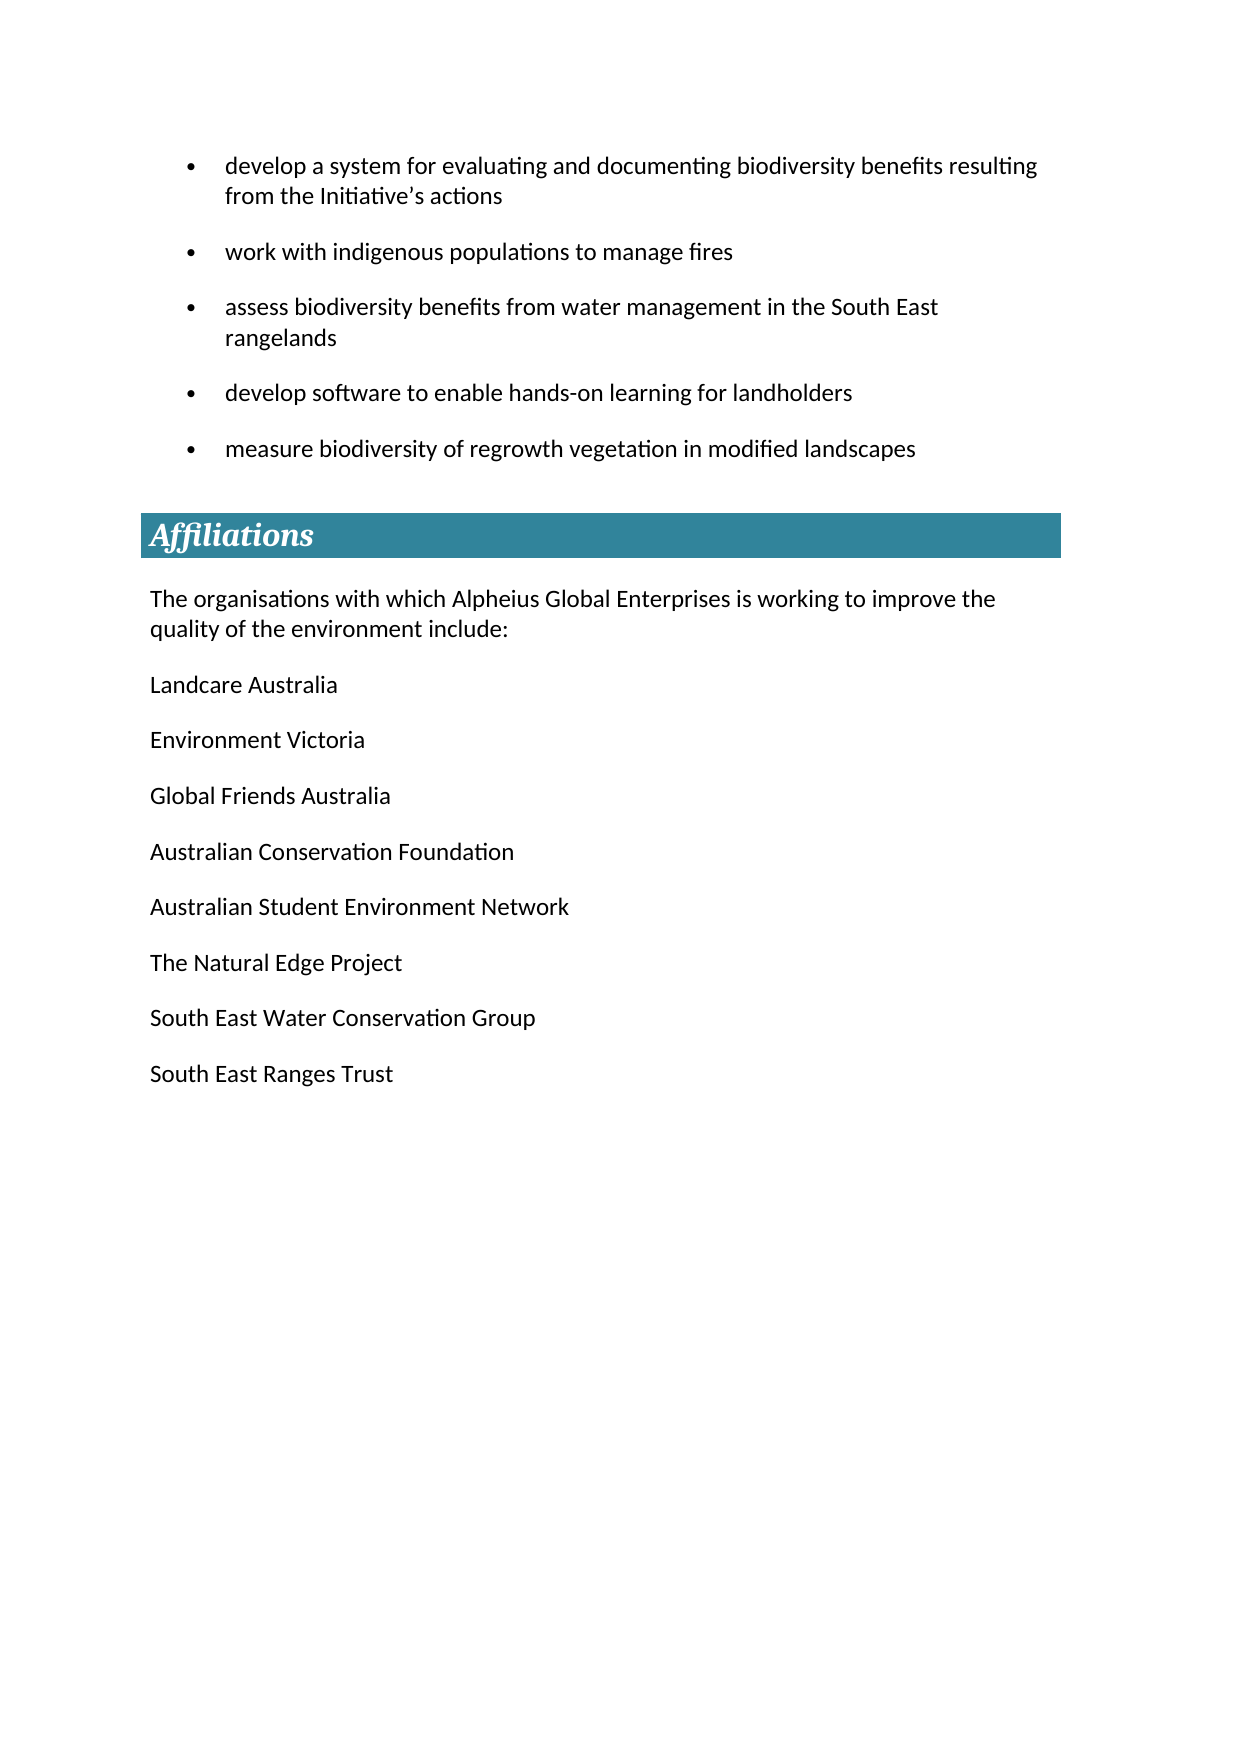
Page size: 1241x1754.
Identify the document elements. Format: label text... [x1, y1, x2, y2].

text The Natural Edge Project [150, 947, 1051, 977]
text Global Friends Australia [150, 780, 1051, 811]
text Environment Victoria [150, 724, 1051, 755]
list develop software to enable hands-on learning for landholders [187, 377, 1051, 408]
text South East Ranges Trust [150, 1058, 1051, 1088]
list work with indigenous populations to manage fires [187, 236, 1051, 266]
text Landcare Australia [150, 669, 1051, 699]
text South East Water Conservation Group [150, 1002, 1051, 1033]
text Affiliations [142, 515, 1059, 557]
text The organisations with which Alpheius Global Enterprises is working to improve the quality of the environment include: [150, 583, 1051, 644]
list assess biodiversity benefits from water management in the South East rangelands [187, 291, 1051, 352]
text Australian Conservation Foundation [150, 836, 1051, 866]
list develop a system for evaluating and documenting biodiversity benefits resulting from the Initiative’s actions [187, 150, 1051, 211]
list measure biodiversity of regrowth vegetation in modified landscapes [187, 433, 1051, 463]
text Australian Student Environment Network [150, 891, 1051, 922]
